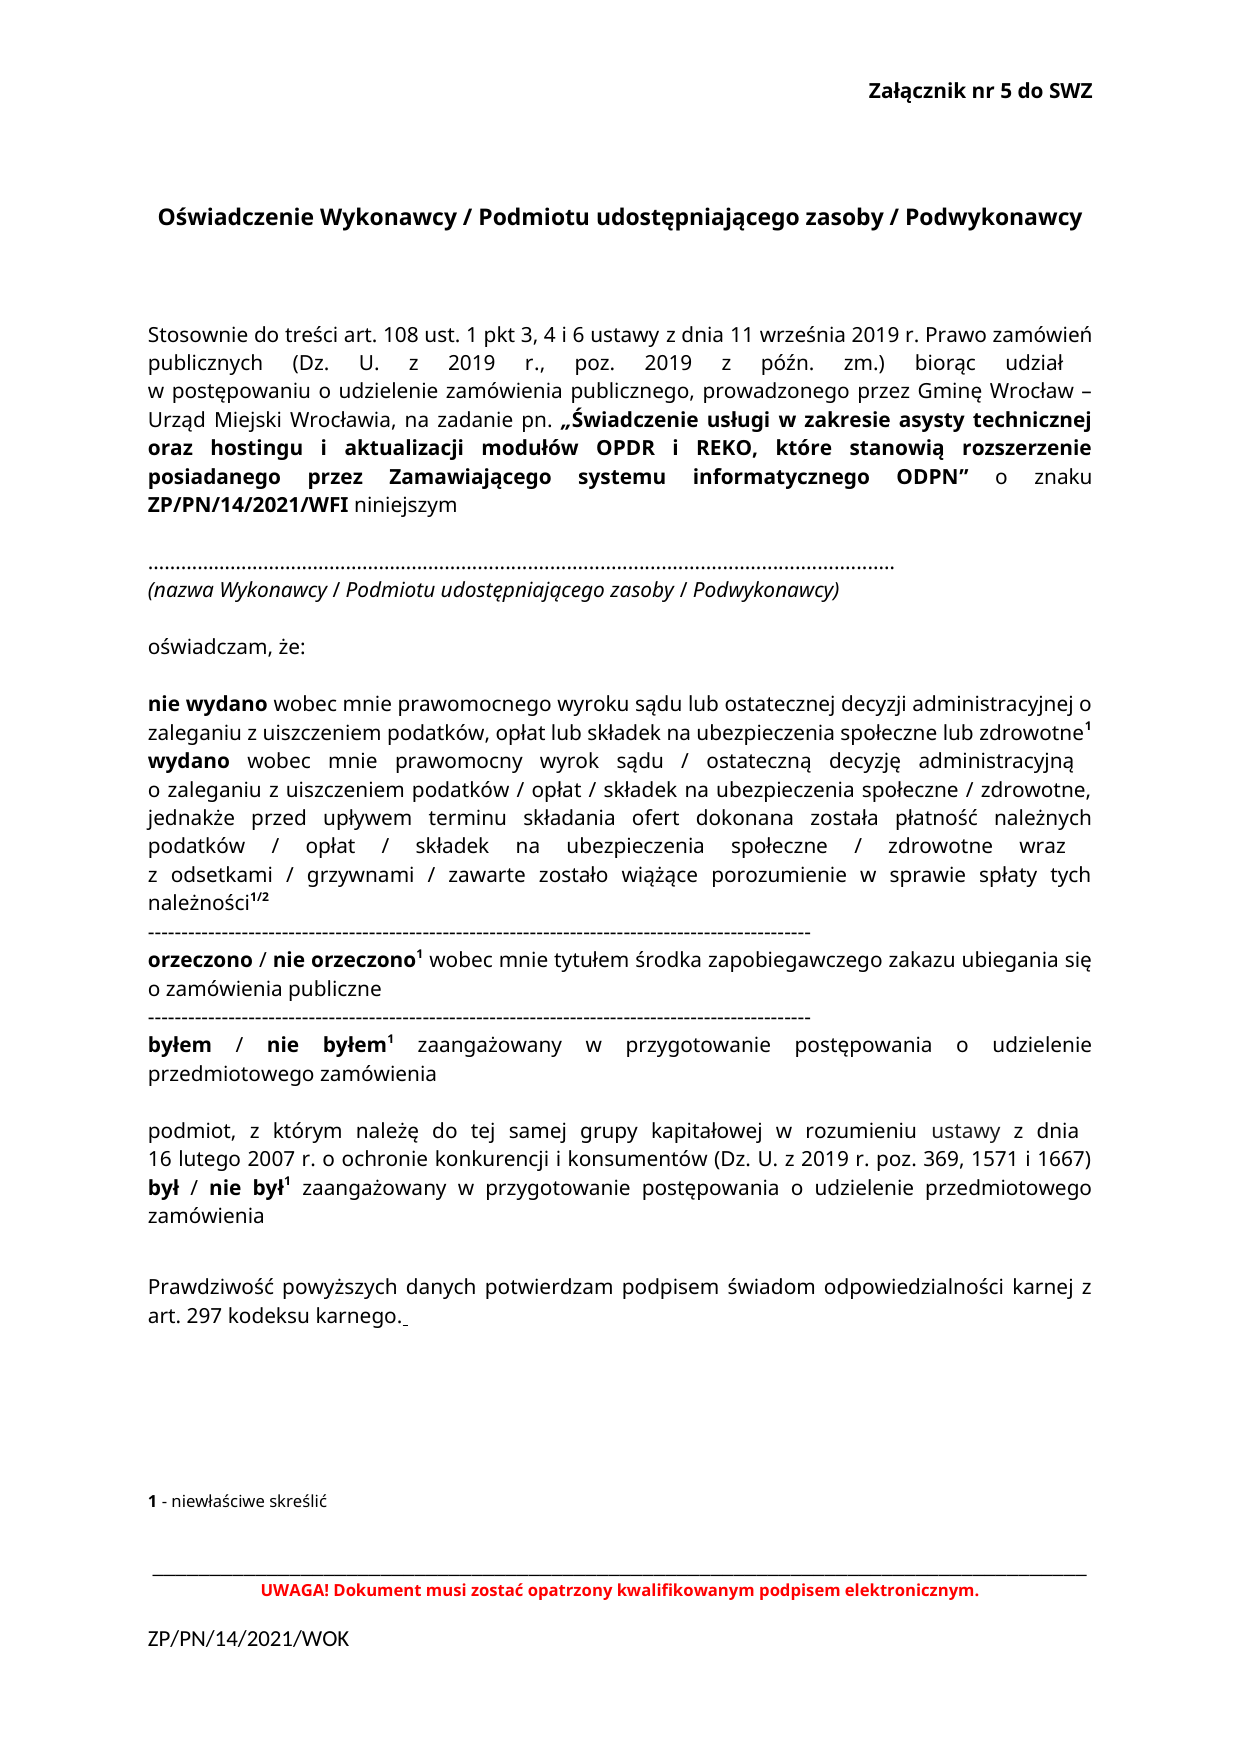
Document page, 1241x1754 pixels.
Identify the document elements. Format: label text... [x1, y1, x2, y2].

text nie wydano wobec mnie prawomocnego wyroku sądu lub ostatecznej decyzji administracyjnej o zaleganiu z uiszczeniem podatków, opłat lub składek na ubezpieczenia społeczne lub zdrowotne1 [148, 689, 1093, 746]
text 1 - niewłaściwe skreślić [148, 1490, 1093, 1513]
text ……………………………………………………........................................................................… [148, 547, 1093, 576]
text Oświadczenie Wykonawcy / Podmiotu udostępniającego zasoby / Podwykonawcy [148, 201, 1093, 232]
text orzeczono / nie orzeczono1 wobec mnie tytułem środka zapobiegawczego zakazu ubiegania się o zamówienia publiczne [148, 945, 1093, 1002]
text Prawdziwość powyższych danych potwierdzam podpisem świadom odpowiedzialności karnej z art. 297 kodeksu karnego. [148, 1272, 1093, 1329]
text podmiot, z którym należę do tej samej grupy kapitałowej w rozumieniu ustawy z dnia 16 lutego 2007 r. o ochronie konkurencji i konsumentów (Dz. U. z 2019 r. poz. 369, 1571 i 1667) był / nie był1 zaangażowany w przygotowanie postępowania o udzielenie przedmiotowego zamówienia [148, 1116, 1093, 1230]
text --------------------------------------------------------------------------------------------------- [148, 1002, 1093, 1031]
subtitle Załącznik nr 5 do SWZ [148, 77, 1093, 105]
text wydano wobec mnie prawomocny wyrok sądu / ostateczną decyzję administracyjną o zaleganiu z uiszczeniem podatków / opłat / składek na ubezpieczenia społeczne / zdrowotne, jednakże przed upływem terminu składania ofert dokonana została płatność należnych podatków / opłat / składek na ubezpieczenia społeczne / zdrowotne wraz z odsetkami / grzywnami / zawarte zostało wiążące porozumienie w sprawie spłaty tych należności1/2 [148, 746, 1093, 917]
text byłem / nie byłem1 zaangażowany w przygotowanie postępowania o udzielenie przedmiotowego zamówienia [148, 1031, 1093, 1087]
text Stosownie do treści art. 108 ust. 1 pkt 3, 4 i 6 ustawy z dnia 11 września 2019 r. Prawo zamówień publicznych (Dz. U. z 2019 r., poz. 2019 z późn. zm.) biorąc udział w postępowaniu o udzielenie zamówienia publicznego, prowadzonego przez Gminę Wrocław – Urząd Miejski Wrocławia, na zadanie pn. „Świadczenie usługi w zakresie asysty technicznej oraz hostingu i aktualizacji modułów OPDR i REKO, które stanowią rozszerzenie posiadanego przez Zamawiającego systemu informatycznego ODPN” o znaku ZP/PN/14/2021/WFI niniejszym [148, 320, 1093, 519]
text --------------------------------------------------------------------------------------------------- [148, 917, 1093, 945]
text (nazwa Wykonawcy / Podmiotu udostępniającego zasoby / Podwykonawcy) [148, 576, 1093, 604]
text oświadczam, że: [148, 632, 1093, 661]
